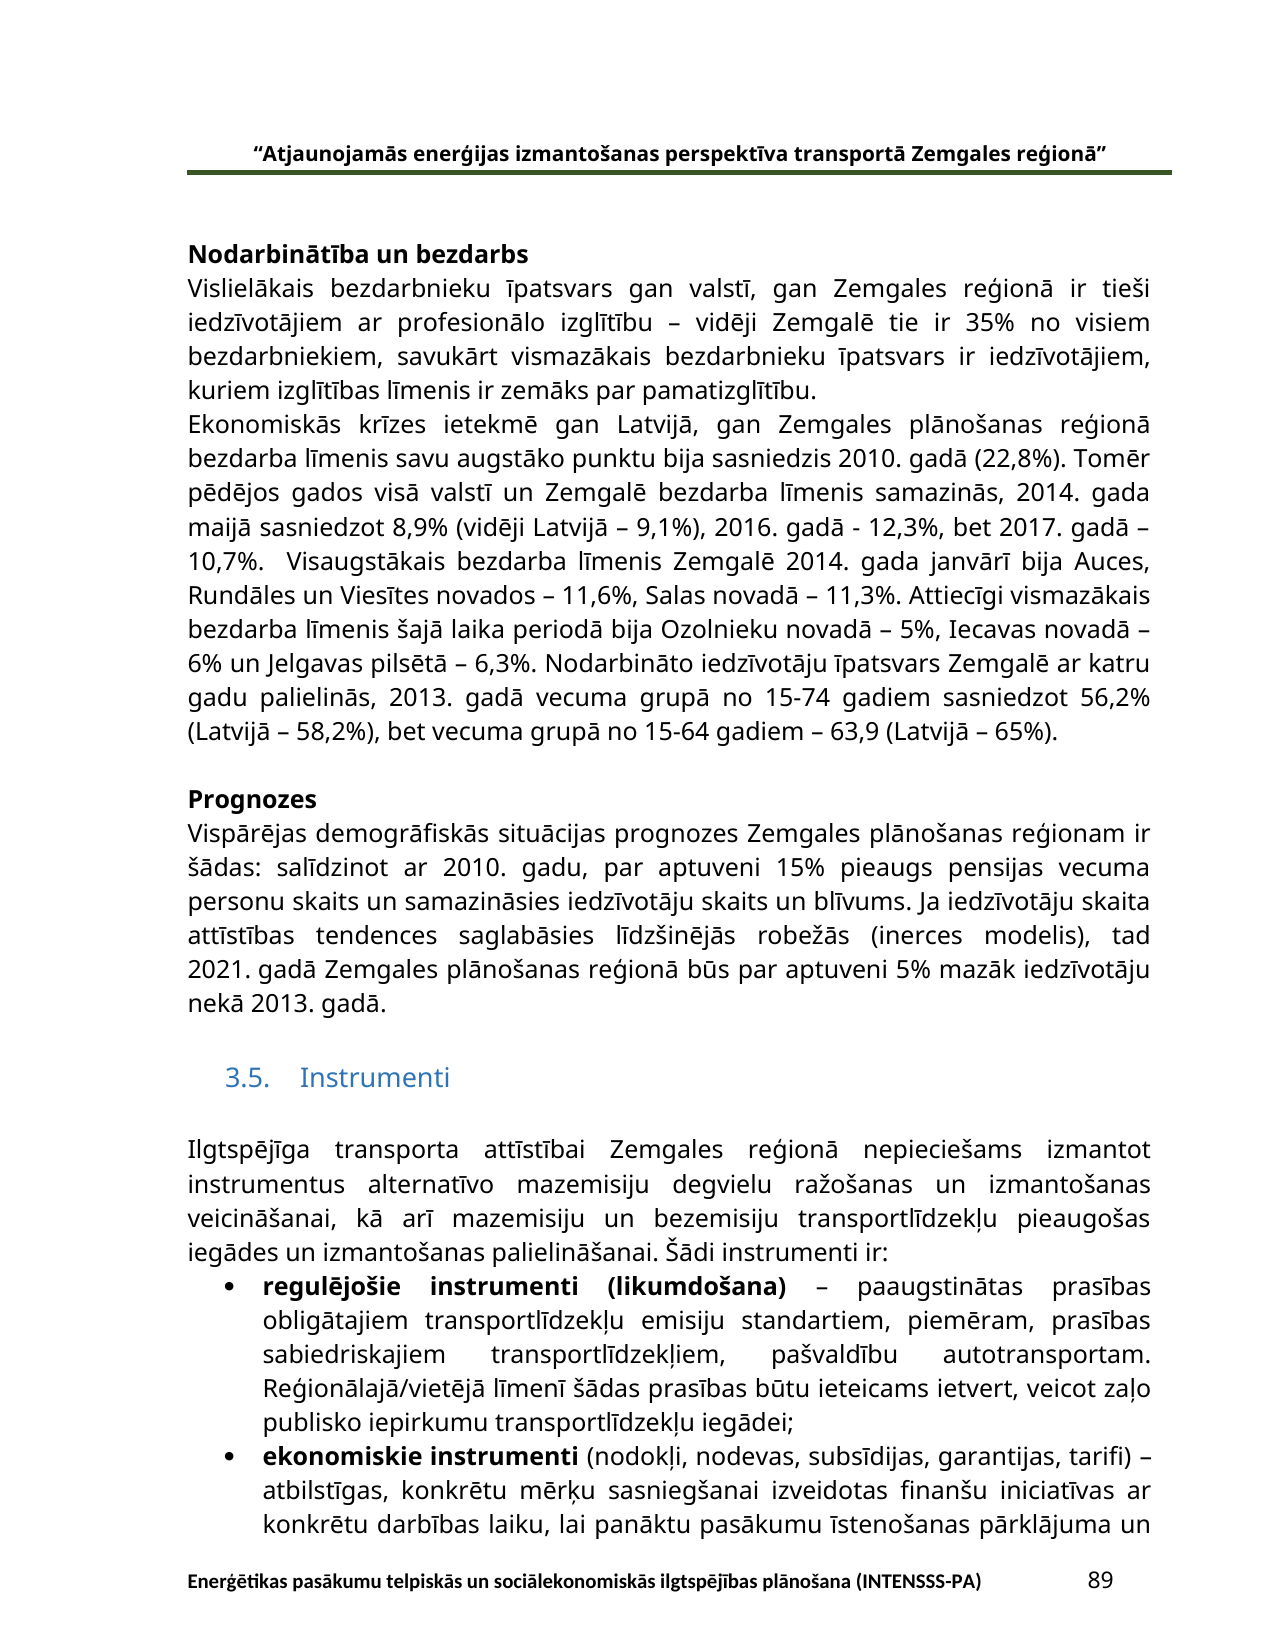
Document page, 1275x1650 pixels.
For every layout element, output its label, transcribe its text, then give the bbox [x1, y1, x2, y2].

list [225, 1439, 1152, 1541]
text Vislielākais bezdarbnieku īpatsvars gan valstī, gan Zemgales reģionā ir tieši iedzīvotājiem ar profesionālo izglītību – vidēji Zemgalē tie ir 35% no visiem bezdarbniekiem, savukārt vismazākais bezdarbnieku īpatsvars ir iedzīvotājiem, kuriem izglītības līmenis ir zemāks par pamatizglītību. [187, 271, 1152, 407]
list Ilgtspējīga transporta attīstībai Zemgales reģionā nepieciešams izmantot instrumentus alternatīvo mazemisiju degvielu ražošanas un izmantošanas veicināšanai, kā arī mazemisiju un bezemisiju transportlīdzekļu pieaugošas iegādes un izmantošanas palielināšanai. Šādi instrumenti ir: [187, 1132, 1152, 1268]
list regulējošie instrumenti (likumdošana) – paaugstinātas prasības obligātajiem transportlīdzekļu emisiju standartiem, piemēram, prasības sabiedriskajiem transportlīdzekļiem, pašvaldību autotransportam. Reģionālajā/vietējā līmenī šādas prasības būtu ieteicams ietvert, veicot zaļo publisko iepirkumu transportlīdzekļu iegādei; [225, 1268, 1152, 1439]
text Ekonomiskās krīzes ietekmē gan Latvijā, gan Zemgales plānošanas reģionā bezdarba līmenis savu augstāko punktu bija sasniedzis 2010. gadā (22,8%). Tomēr pēdējos gados visā valstī un Zemgalē bezdarba līmenis samazinās, 2014. gada maijā sasniedzot 8,9% (vidēji Latvijā – 9,1%), 2016. gadā - 12,3%, bet 2017. gadā – 10,7%. Visaugstākais bezdarba līmenis Zemgalē 2014. gada janvārī bija Auces, Rundāles un Viesītes novados – 11,6%, Salas novadā – 11,3%. Attiecīgi vismazākais bezdarba līmenis šajā laika periodā bija Ozolnieku novadā – 5%, Iecavas novadā – 6% un Jelgavas pilsētā – 6,3%. Nodarbināto iedzīvotāju īpatsvars Zemgalē ar katru gadu palielinās, 2013. gadā vecuma grupā no 15-74 gadiem sasniedzot 56,2% (Latvijā – 58,2%), bet vecuma grupā no 15-64 gadiem – 63,9 (Latvijā – 65%). [187, 407, 1152, 748]
text Prognozes [187, 782, 1152, 816]
text Nodarbinātība un bezdarbs [187, 237, 1152, 271]
subtitle Instrumenti [225, 1058, 1152, 1095]
text Vispārējas demogrāfiskās situācijas prognozes Zemgales plānošanas reģionam ir šādas: salīdzinot ar 2010. gadu, par aptuveni 15% pieaugs pensijas vecuma personu skaits un samazināsies iedzīvotāju skaits un blīvums. Ja iedzīvotāju skaita attīstības tendences saglabāsies līdzšinējās robežās (inerces modelis), tad 2021. gadā Zemgales plānošanas reģionā būs par aptuveni 5% mazāk iedzīvotāju nekā 2013. gadā. [187, 816, 1152, 1020]
